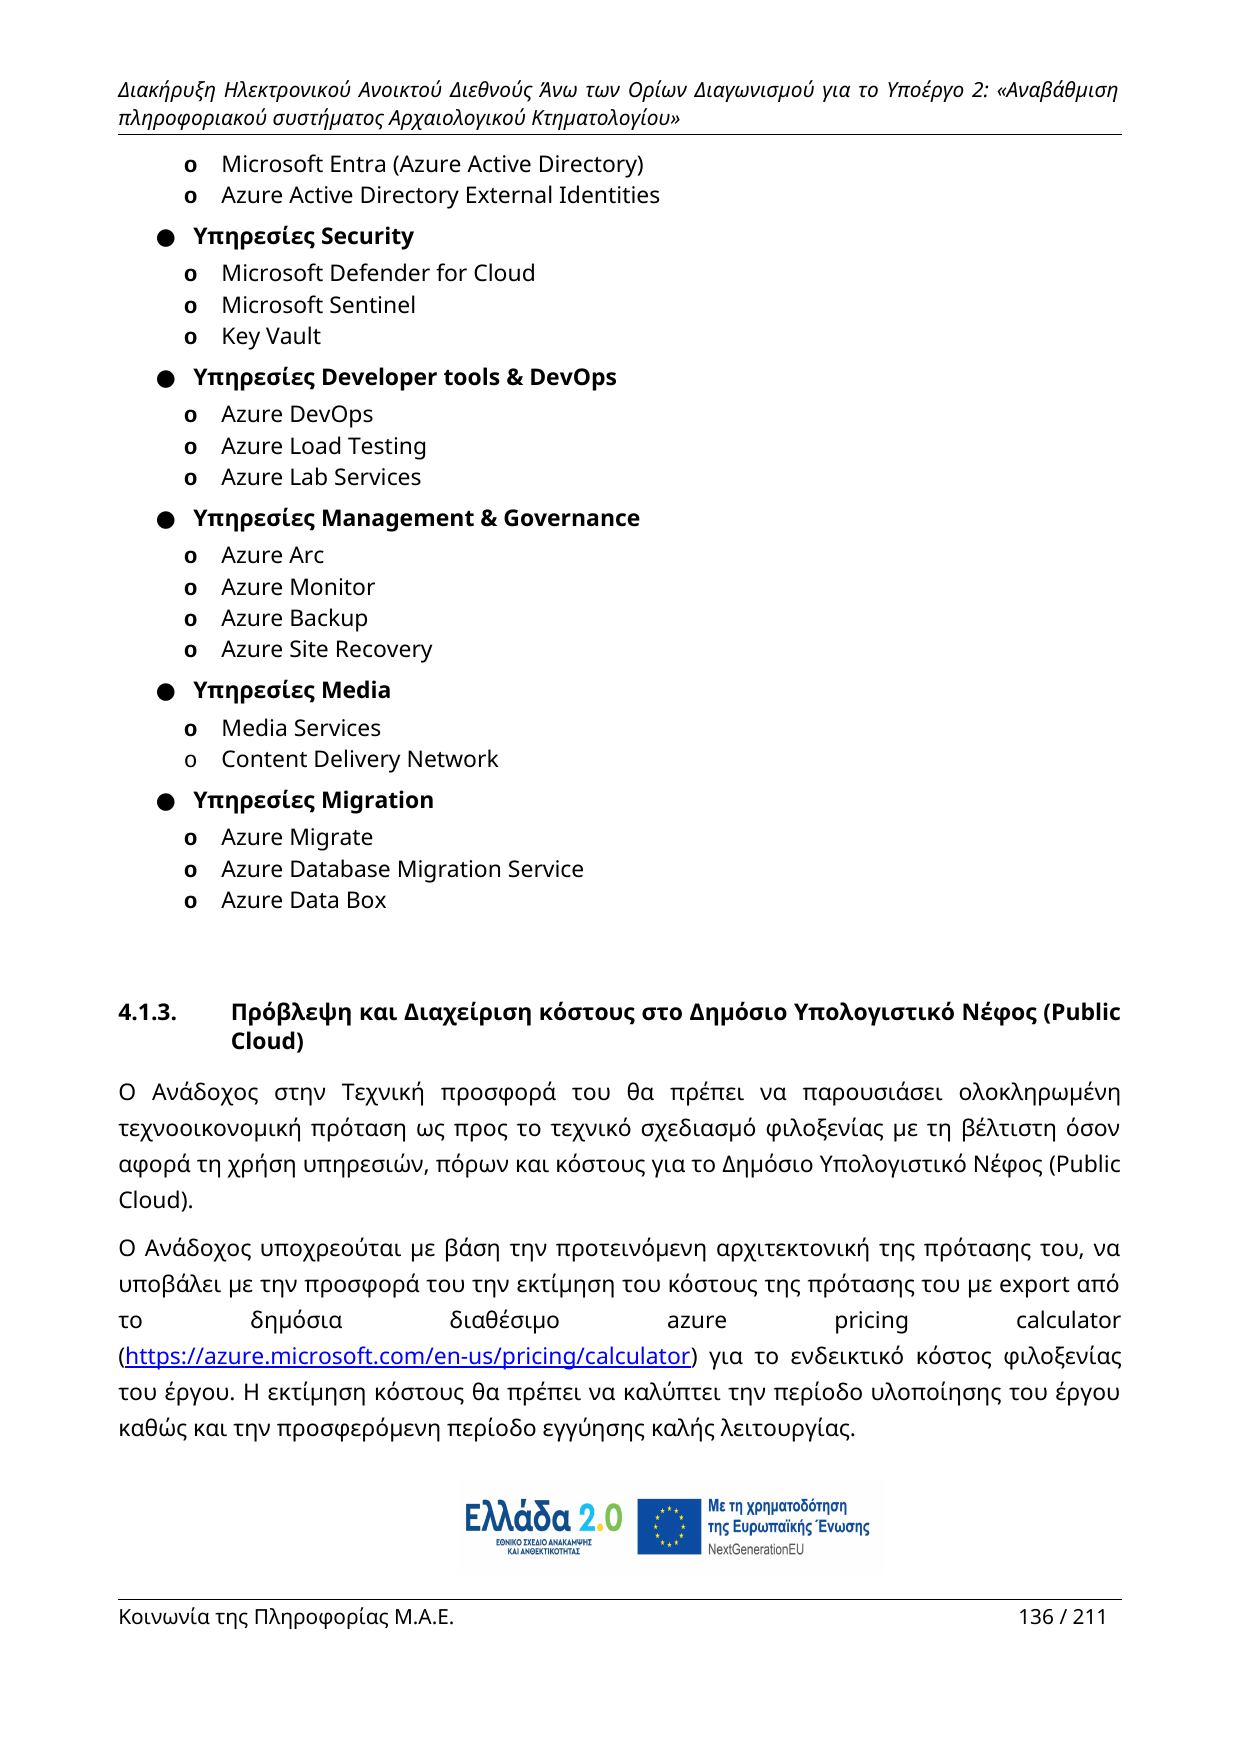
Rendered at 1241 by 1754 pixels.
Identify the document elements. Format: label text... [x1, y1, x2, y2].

list Υπηρεσίες Media [156, 665, 1122, 712]
list Azure Load Testing [184, 429, 1122, 461]
list Microsoft Sentinel [184, 288, 1122, 320]
list Υπηρεσίες Migration [156, 774, 1122, 821]
picture [457, 1479, 885, 1575]
list Azure Arc [184, 539, 1122, 571]
list Azure DevOps [184, 398, 1122, 429]
list Azure Data Box [184, 884, 1122, 915]
list Azure Monitor [184, 571, 1122, 602]
list Υπηρεσίες Management & Governance [156, 492, 1122, 539]
list Azure Active Directory External Identities [184, 179, 1122, 210]
list Microsoft Entra (Azure Active Directory) [184, 147, 1122, 179]
list Υπηρεσίες Developer tools & DevOps [156, 351, 1122, 398]
list Υπηρεσίες Security [156, 210, 1122, 257]
list Azure Site Recovery [184, 633, 1122, 665]
list Content Delivery Network [184, 743, 1122, 774]
list Media Services [184, 712, 1122, 743]
text Ο Ανάδοχος υποχρεούται με βάση την προτεινόμενη αρχιτεκτονική της πρότασης του, να υποβάλει με την προσφορά του την εκτίμηση του κόστους της πρότασης του με export από το δημόσια διαθέσιμο azure pricing calculator (https://azure.microsoft.com/en-us/pricing/calculator) για το ενδεικτικό κόστος φιλοξενίας του έργου. Η εκτίμηση κόστους θα πρέπει να καλύπτει την περίοδο υλοποίησης του έργου καθώς και την προσφερόμενη περίοδο εγγύησης καλής λειτουργίας. [118, 1232, 1122, 1443]
list Microsoft Defender for Cloud [184, 257, 1122, 288]
text Ο Ανάδοχος στην Τεχνική προσφορά του θα πρέπει να παρουσιάσει ολοκληρωμένη τεχνοοικονομική πρόταση ως προς το τεχνικό σχεδιασμό φιλοξενίας με τη βέλτιστη όσον αφορά τη χρήση υπηρεσιών, πόρων και κόστους για το Δημόσιο Υπολογιστικό Νέφος (Public Cloud). [118, 1076, 1122, 1215]
list Key Vault [184, 320, 1122, 351]
list Azure Database Migration Service [184, 853, 1122, 884]
list Azure Lab Services [184, 461, 1122, 492]
list Azure Backup [184, 602, 1122, 633]
subtitle Πρόβλεψη και Διαχείριση κόστους στο Δημόσιο Υπολογιστικό Νέφος (Public Cloud) [118, 997, 1122, 1055]
list Azure Migrate [184, 821, 1122, 853]
